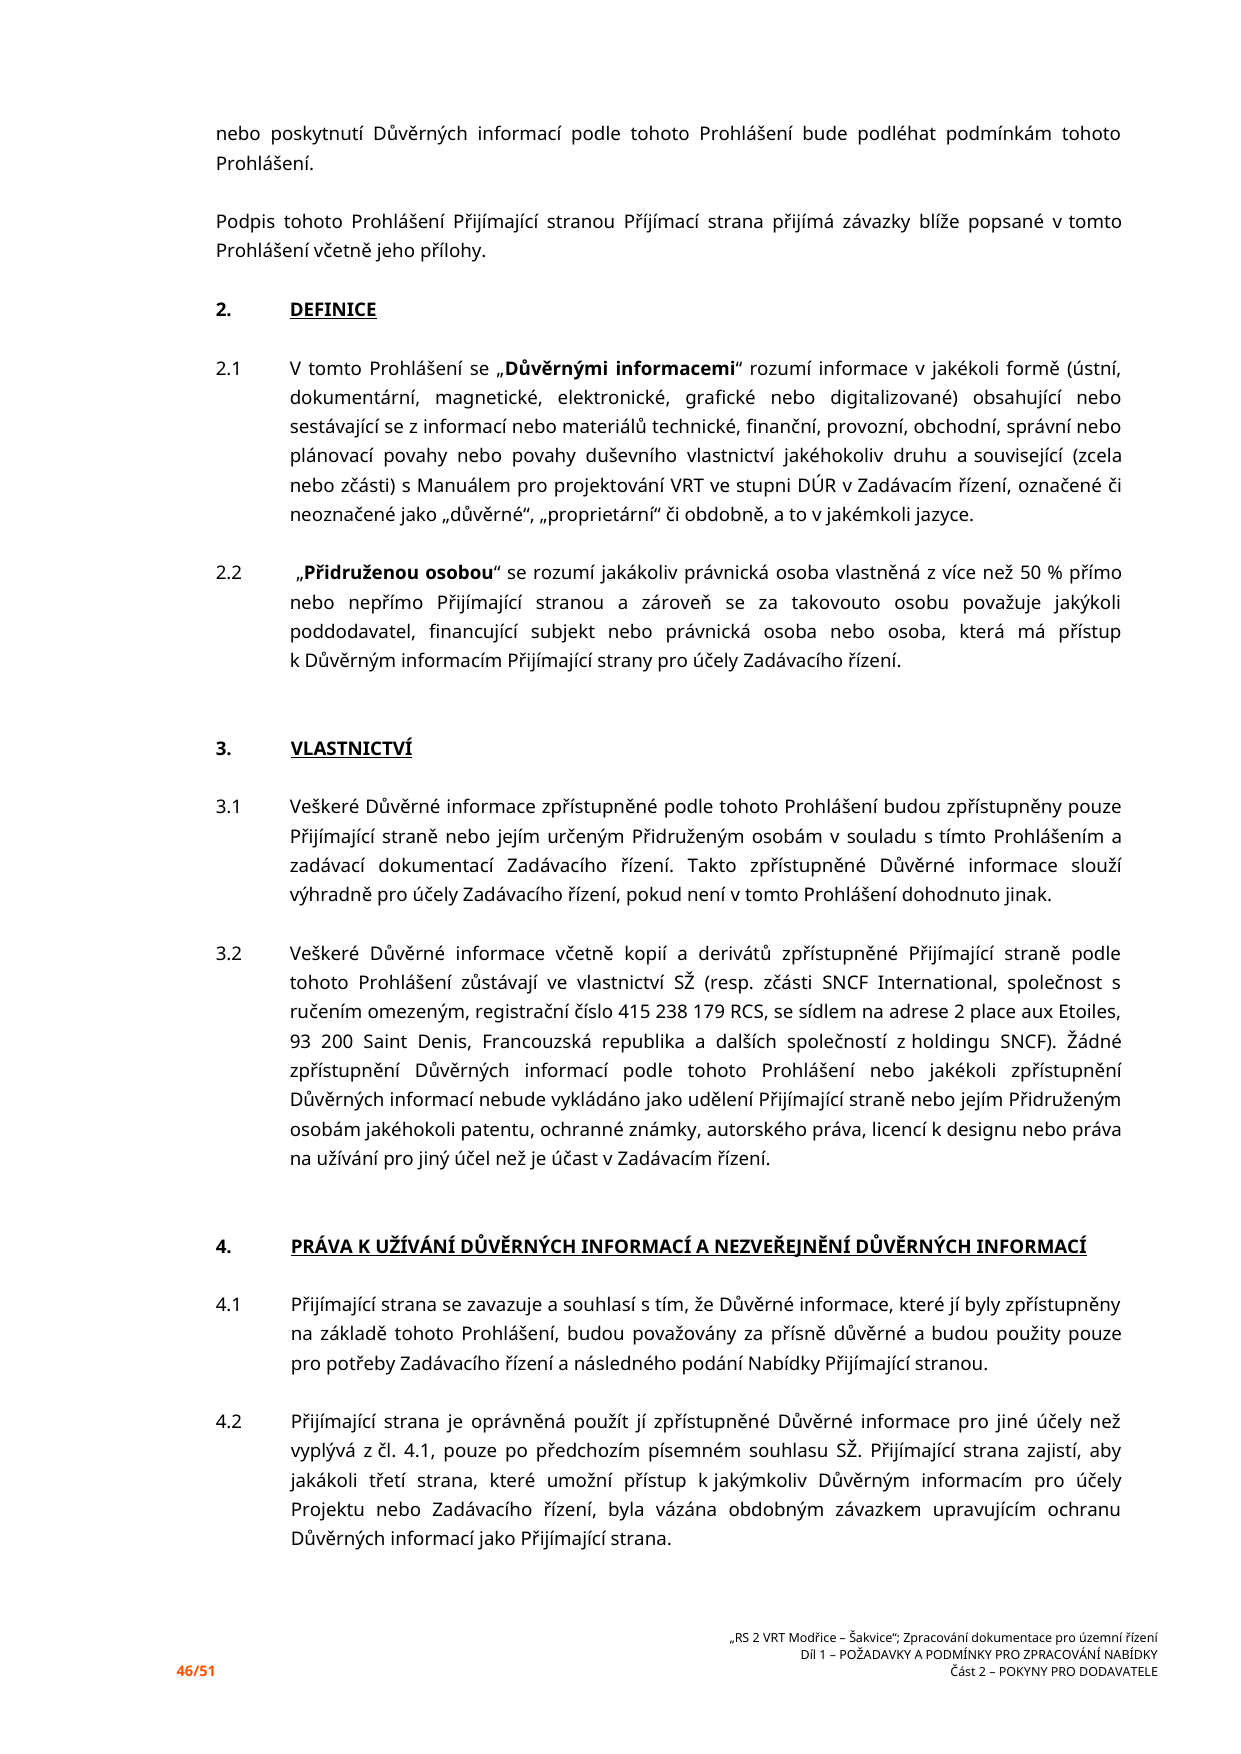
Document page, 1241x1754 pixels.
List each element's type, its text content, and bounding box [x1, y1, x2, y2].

list Veškeré Důvěrné informace včetně kopií a derivátů zpřístupněné Přijímající straně podle tohoto Prohlášení zůstávají ve vlastnictví SŽ (resp. zčásti SNCF International, společnost s ručením omezeným, registrační číslo 415 238 179 RCS, se sídlem na adrese 2 place aux Etoiles, 93 200 Saint Denis, Francouzská republika a dalších společností z holdingu SNCF). Žádné zpřístupnění Důvěrných informací podle tohoto Prohlášení nebo jakékoli zpřístupnění Důvěrných informací nebude vykládáno jako udělení Přijímající straně nebo jejím Přidruženým osobám jakéhokoli patentu, ochranné známky, autorského práva, licencí k designu nebo práva na užívání pro jiný účel než je účast v Zadávacím řízení. [216, 940, 1122, 1171]
list „Přidruženou osobou“ se rozumí jakákoliv právnická osoba vlastněná z více než 50 % přímo nebo nepřímo Přijímající stranou a zároveň se za takovouto osobu považuje jakýkoli poddodavatel, financující subjekt nebo právnická osoba nebo osoba, která má přístup k Důvěrným informacím Přijímající strany pro účely Zadávacího řízení. [216, 560, 1122, 673]
list Přijímající strana se zavazuje a souhlasí s tím, že Důvěrné informace, které jí byly zpřístupněny na základě tohoto Prohlášení, budou považovány za přísně důvěrné a budou použity pouze pro potřeby Zadávacího řízení a následného podání Nabídky Přijímající stranou. [216, 1291, 1122, 1376]
list Veškeré Důvěrné informace zpřístupněné podle tohoto Prohlášení budou zpřístupněny pouze Přijímající straně nebo jejím určeným Přidruženým osobám v souladu s tímto Prohlášením a zadávací dokumentací Zadávacího řízení. Takto zpřístupněné Důvěrné informace slouží výhradně pro účely Zadávacího řízení, pokud není v tomto Prohlášení dohodnuto jinak. [216, 794, 1122, 907]
text Podpis tohoto Prohlášení Přijímající stranou Příjímací strana přijímá závazky blíže popsané v tomto Prohlášení včetně jeho přílohy. [216, 208, 1122, 263]
list Přijímající strana je oprávněná použít jí zpřístupněné Důvěrné informace pro jiné účely než vyplývá z čl. 4.1, pouze po předchozím písemném souhlasu SŽ. Přijímající strana zajistí, aby jakákoli třetí strana, které umožní přístup k jakýmkoliv Důvěrným informacím pro účely Projektu nebo Zadávacího řízení, byla vázána obdobným závazkem upravujícím ochranu Důvěrných informací jako Přijímající strana. [216, 1408, 1122, 1551]
list PRÁVA K UŽÍVÁNÍ DŮVĚRNÝCH INFORMACÍ A NEZVEŘEJNĚNÍ DŮVĚRNÝCH INFORMACÍ [216, 1233, 1122, 1258]
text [216, 121, 1122, 175]
list V tomto Prohlášení se „Důvěrnými informacemi“ rozumí informace v jakékoli formě (ústní, dokumentární, magnetické, elektronické, grafické nebo digitalizované) obsahující nebo sestávající se z informací nebo materiálů technické, finanční, provozní, obchodní, správní nebo plánovací povahy nebo povahy duševního vlastnictví jakéhokoliv druhu a související (zcela nebo zčásti) s Manuálem pro projektování VRT ve stupni DÚR v Zadávacím řízení, označené či neoznačené jako „důvěrné“, „proprietární“ či obdobně, a to v jakémkoli jazyce. [216, 355, 1122, 527]
list DEFINICE [216, 296, 1122, 322]
list VLASTNICTVÍ [216, 735, 1122, 761]
